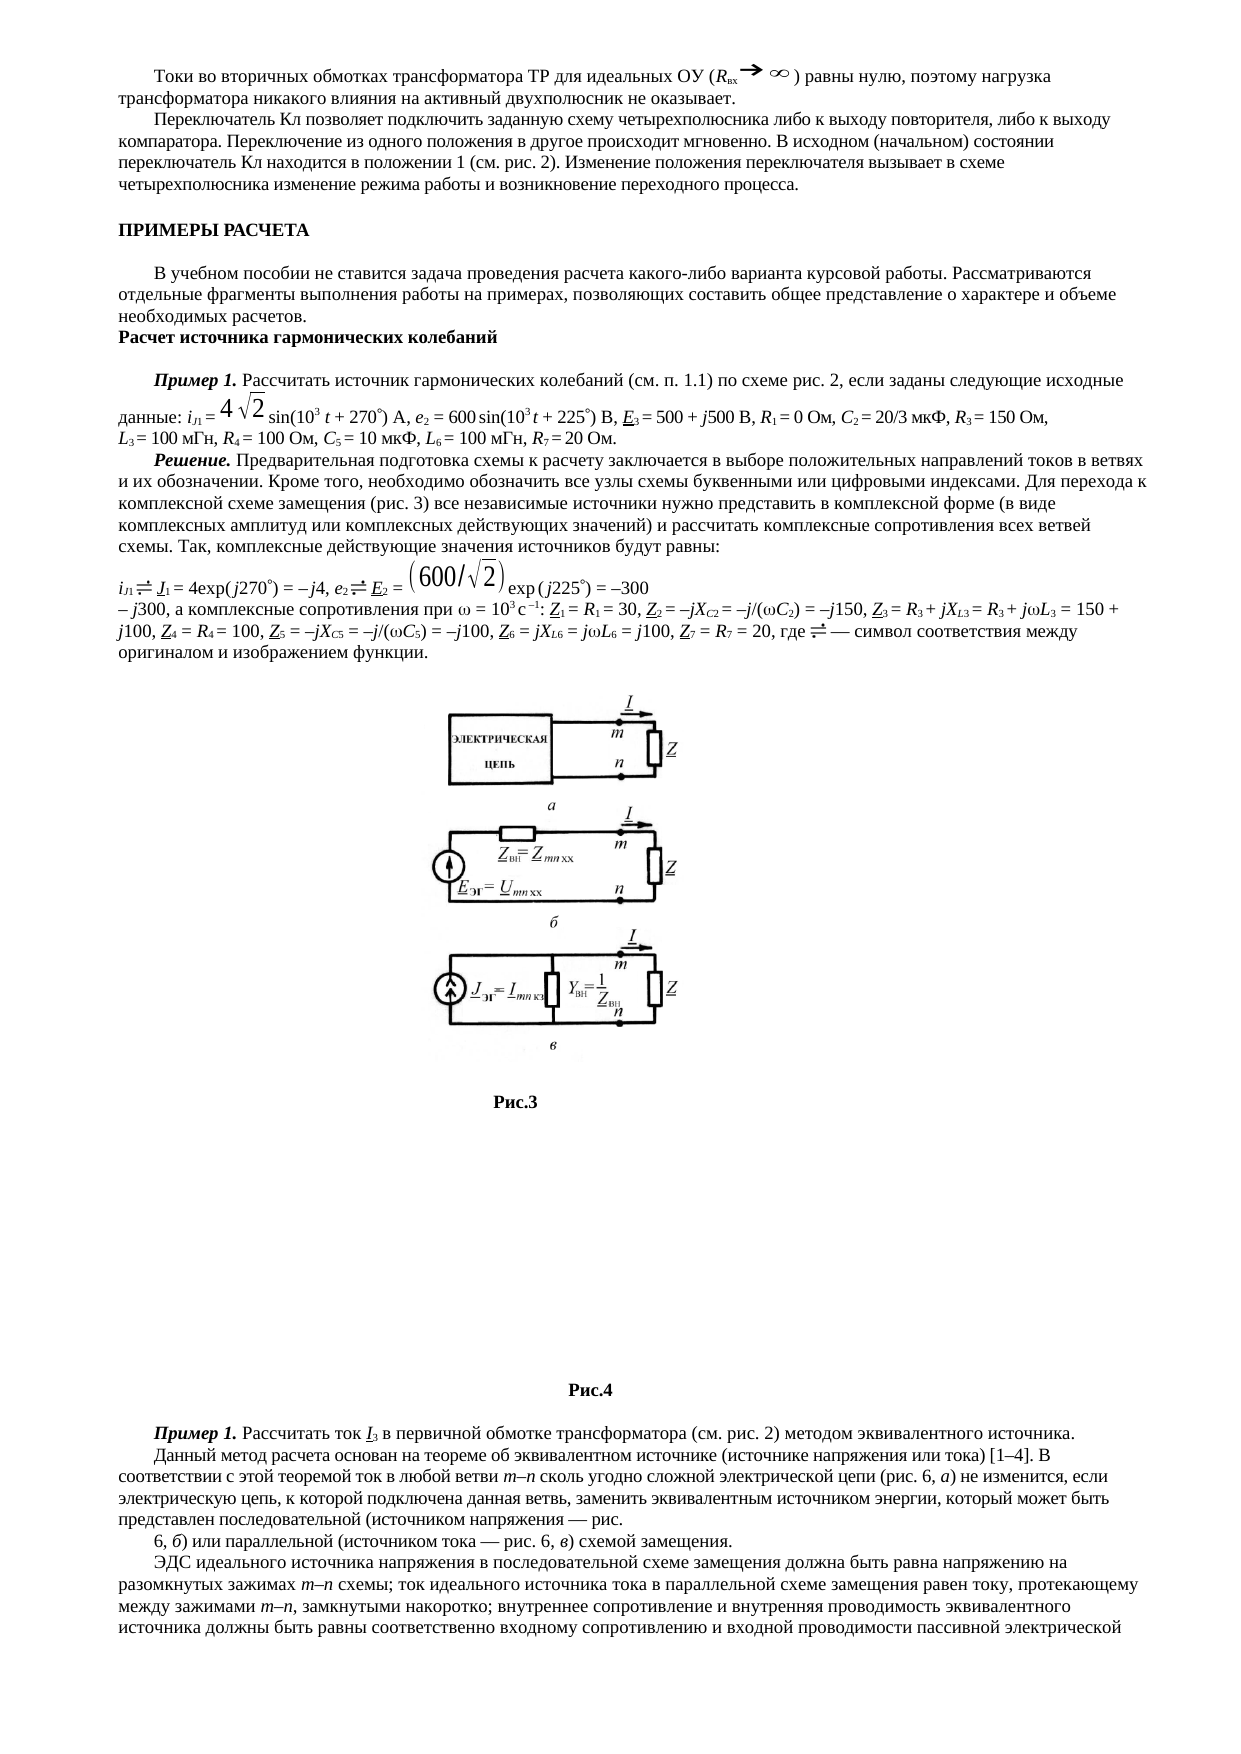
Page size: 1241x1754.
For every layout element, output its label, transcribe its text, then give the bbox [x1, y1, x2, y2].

text Рис.4 [493, 1379, 1152, 1401]
picture [136, 580, 152, 595]
text Пример 1. Рассчитать ток I3 в первичной обмотке трансформатора (см. рис. 2) методом эквивалентного источника. [118, 1422, 1152, 1444]
picture [350, 580, 367, 595]
text В учебном пособии не ставится задача проведения расчета какого-либо варианта курсовой работы. Рассматриваются отдельные фрагменты выполнения работы на примерах, позволяющих составить общее представление о характере и объеме необходимых расчетов. [118, 262, 1152, 326]
picture [420, 693, 685, 1062]
text Токи во вторичных обмотках трансформатора ТР для идеальных ОУ (Rвх) равны нулю, поэтому нагрузка трансформатора никакого влияния на активный двухполюсник не оказывает. [118, 59, 1152, 108]
subtitle ПРИМЕРЫ РАСЧЕТА [118, 219, 1152, 241]
text Пример 1. Рассчитать источник гармонических колебаний (см. п. 1.1) по схеме рис. 2, если заданы следующие исходные данные: iJ1 = sin(103 t + 270) A, e2 = 600 sin(103 t + 225) B, E3 = 500 + j500 B, R1 = 0 Ом, C2 = 20/3 мкФ, R3 = 150 Ом, L3 = 100 мГн, R4 = 100 Ом, C5 = 10 мкФ, L6 = 100 мГн, R7 = 20 Ом. [118, 369, 1152, 449]
text Переключатель Кл позволяет подключить заданную схему четырехполюсника либо к выходу повторителя, либо к выходу компаратора. Переключение из одного положения в другое происходит мгновенно. В исходном (начальном) состоянии переключатель Кл находится в положении 1 (см. рис. 2). Изменение положения переключателя вызывает в схеме четырехполюсника изменение режима работы и возникновение переходного процесса. [118, 108, 1152, 194]
text Данный метод расчета основан на теореме об эквивалентном источнике (источнике напряжения или тока) [1–4]. В соответствии с этой теоремой ток в любой ветви m–n сколь угодно сложной электрической цепи (рис. 6, а) не изменится, если электрическую цепь, к которой подключена данная ветвь, заменить эквивалентным источником энергии, который может быть представлен последовательной (источником напряжения — рис. [118, 1444, 1152, 1530]
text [118, 1551, 1152, 1638]
picture [810, 623, 827, 638]
subtitle Расчет источника гармонических колебаний [118, 326, 1152, 348]
text Решение. Предварительная подготовка схемы к расчету заключается в выборе положительных направлений токов в ветвях и их обозначении. Кроме того, необходимо обозначить все узлы схемы буквенными или цифровыми индексами. Для перехода к комплексной схеме замещения (рис. 3) все независимые источники нужно представить в комплексной форме (в виде комплексных амплитуд или комплексных действующих значений) и рассчитать комплексные сопротивления всех ветвей схемы. Так, комплексные действующие значения источников будут равны: iJ1 J1 = 4exp( j270) = – j4, e2 E2 = exp ( j225) = –300 – j300, а комплексные сопротивления при  = 103 c –1: Z1 = R1 = 30, Z2 = –jXC2 = –j/(C2) = –j150, Z3 = R3 + jXL3 = R3 + jL3 = 150 + j100, Z4 = R4 = 100, Z5 = –jXC5 = –j/(C5) = –j100, Z6 = jXL6 = jL6 = j100, Z7 = R7 = 20, где — символ соответствия между оригиналом и изображением функции. [118, 449, 1152, 663]
text 6, б) или параллельной (источником тока — рис. 6, в) схемой замещения. [118, 1530, 1152, 1551]
